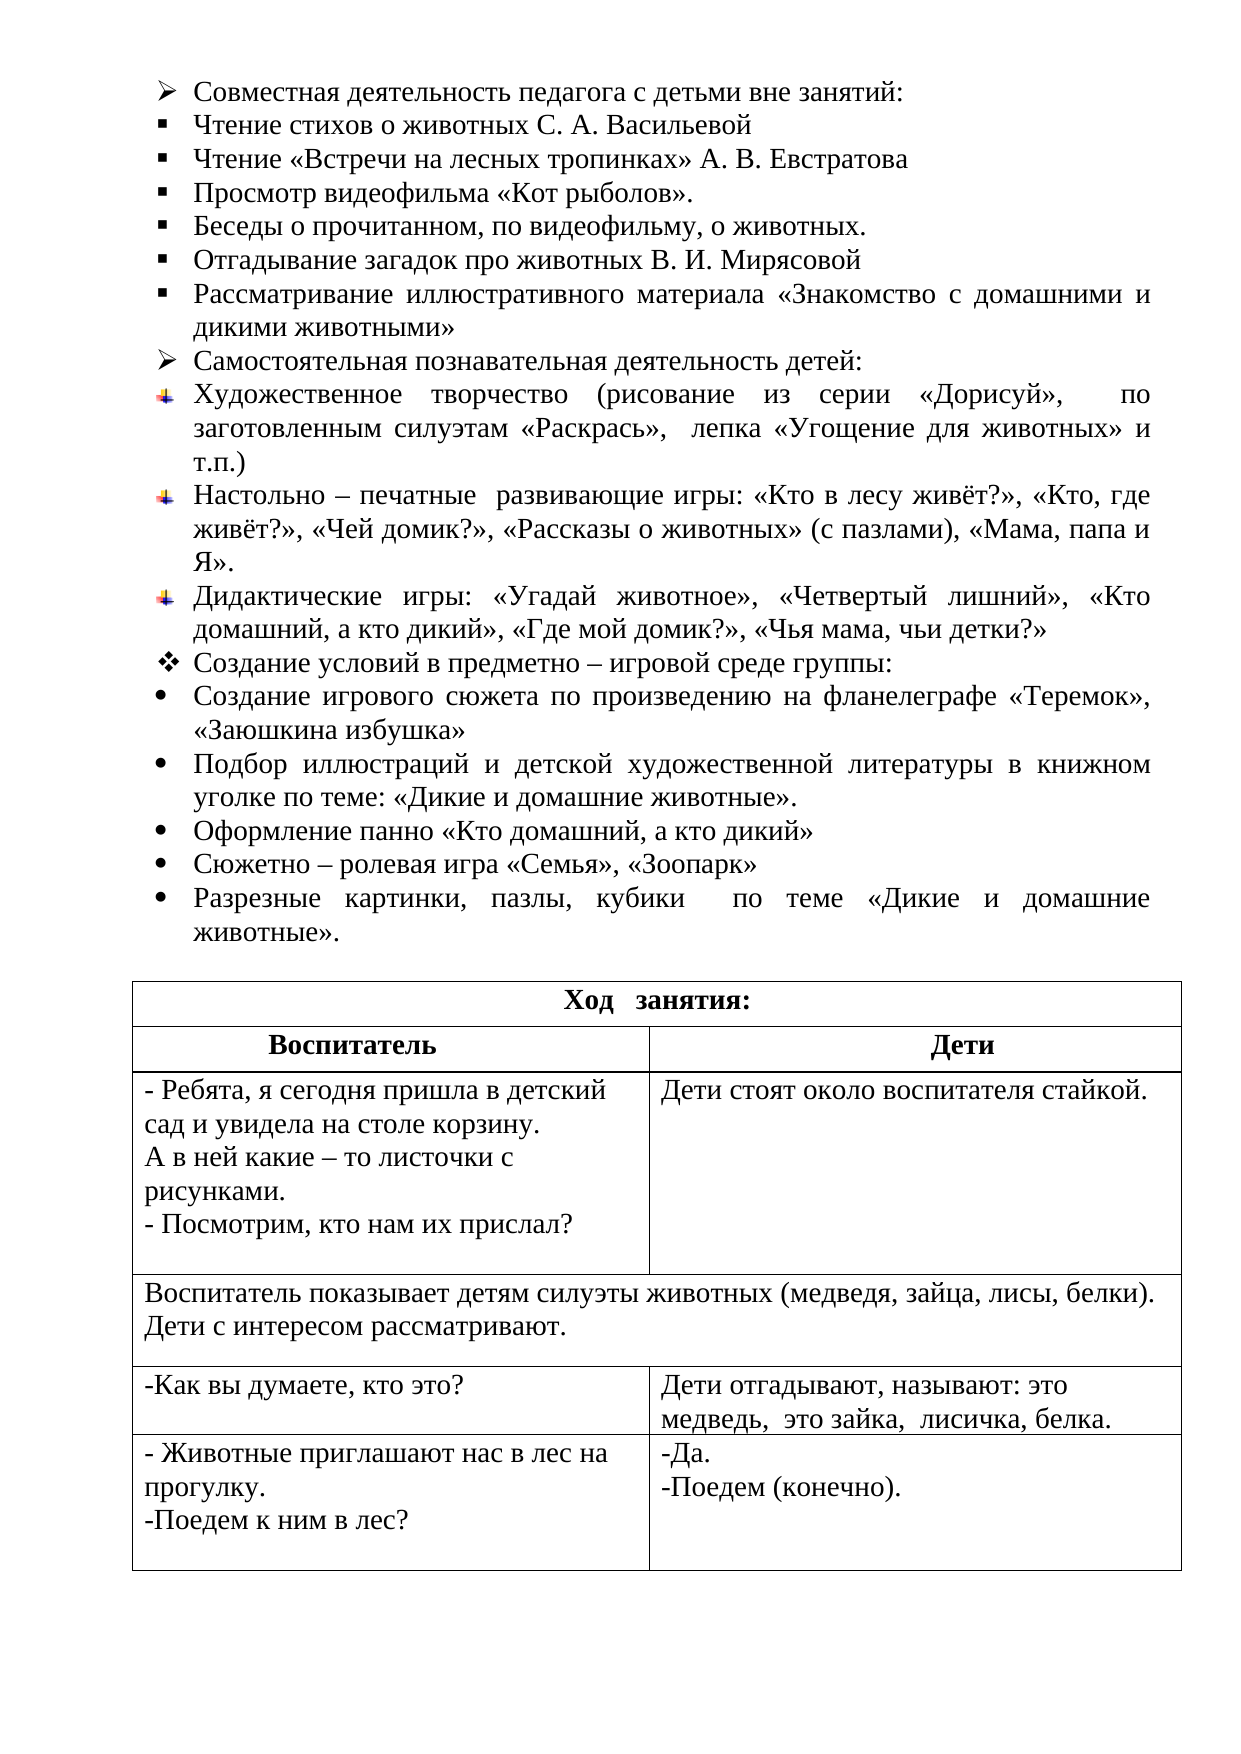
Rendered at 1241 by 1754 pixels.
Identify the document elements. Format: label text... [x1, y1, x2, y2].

table_cell - Ребята, я сегодня пришла в детский сад и увидела на столе корзину. А в ней какие – то листочки с рисунками. - Посмотрим, кто нам их прислал? [133, 1073, 649, 1274]
list Отгадывание загадок про животных В. И. Мирясовой [156, 242, 1152, 276]
list Чтение «Встречи на лесных тропинках» А. В. Евстратова [156, 141, 1152, 175]
table_cell Дети отгадывают, называют: это медведь, это зайка, лисичка, белка. [650, 1367, 1181, 1434]
table_cell -Как вы думаете, кто это? [133, 1367, 649, 1434]
table_cell Дети [650, 1027, 1181, 1071]
picture [156, 488, 174, 505]
table_header Ход занятия: [133, 982, 1181, 1026]
list Самостоятельная познавательная деятельность детей: [156, 343, 1152, 377]
list Художественное творчество (рисование из серии «Дорисуй», по заготовленным силуэтам «Раскрась», лепка «Угощение для животных» и т.п.) [156, 377, 1152, 477]
list Создание игрового сюжета по произведению на фланелеграфе «Теремок», «Заюшкина избушка» [156, 678, 1152, 746]
table_cell Дети стоят около воспитателя стайкой. [650, 1073, 1181, 1274]
list Дидактические игры: «Угадай животное», «Четвертый лишний», «Кто домашний, а кто дикий», «Где мой домик?», «Чья мама, чьи детки?» [156, 578, 1152, 645]
list Рассматривание иллюстративного материала «Знакомство с домашними и дикими животными» [156, 276, 1152, 343]
list Просмотр видеофильма «Кот рыболов». [156, 175, 1152, 208]
list Сюжетно – ролевая игра «Семья», «Зоопарк» [156, 847, 1152, 880]
table_cell Воспитатель [133, 1027, 649, 1071]
list Создание условий в предметно – игровой среде группы: [156, 645, 1152, 678]
picture [156, 387, 174, 404]
table_cell -Да. -Поедем (конечно). [650, 1435, 1181, 1569]
list Подбор иллюстраций и детской художественной литературы в книжном уголке по теме: «Дикие и домашние животные». [156, 746, 1152, 813]
list Разрезные картинки, пазлы, кубики по теме «Дикие и домашние животные». [156, 880, 1152, 947]
table_cell Воспитатель показывает детям силуэты животных (медведя, зайца, лисы, белки). Дети с интересом рассматривают. [133, 1275, 1181, 1366]
list Чтение стихов о животных С. А. Васильевой [156, 107, 1152, 141]
list Беседы о прочитанном, по видеофильму, о животных. [156, 208, 1152, 242]
list Оформление панно «Кто домашний, а кто дикий» [156, 813, 1152, 847]
list Совместная деятельность педагога с детьми вне занятий: [156, 74, 1152, 107]
list Настольно – печатные развивающие игры: «Кто в лесу живёт?», «Кто, где живёт?», «Чей домик?», «Рассказы о животных» (с пазлами), «Мама, папа и Я». [156, 477, 1152, 578]
picture [156, 588, 174, 606]
table_cell - Животные приглашают нас в лес на прогулку. -Поедем к ним в лес? [133, 1435, 649, 1569]
